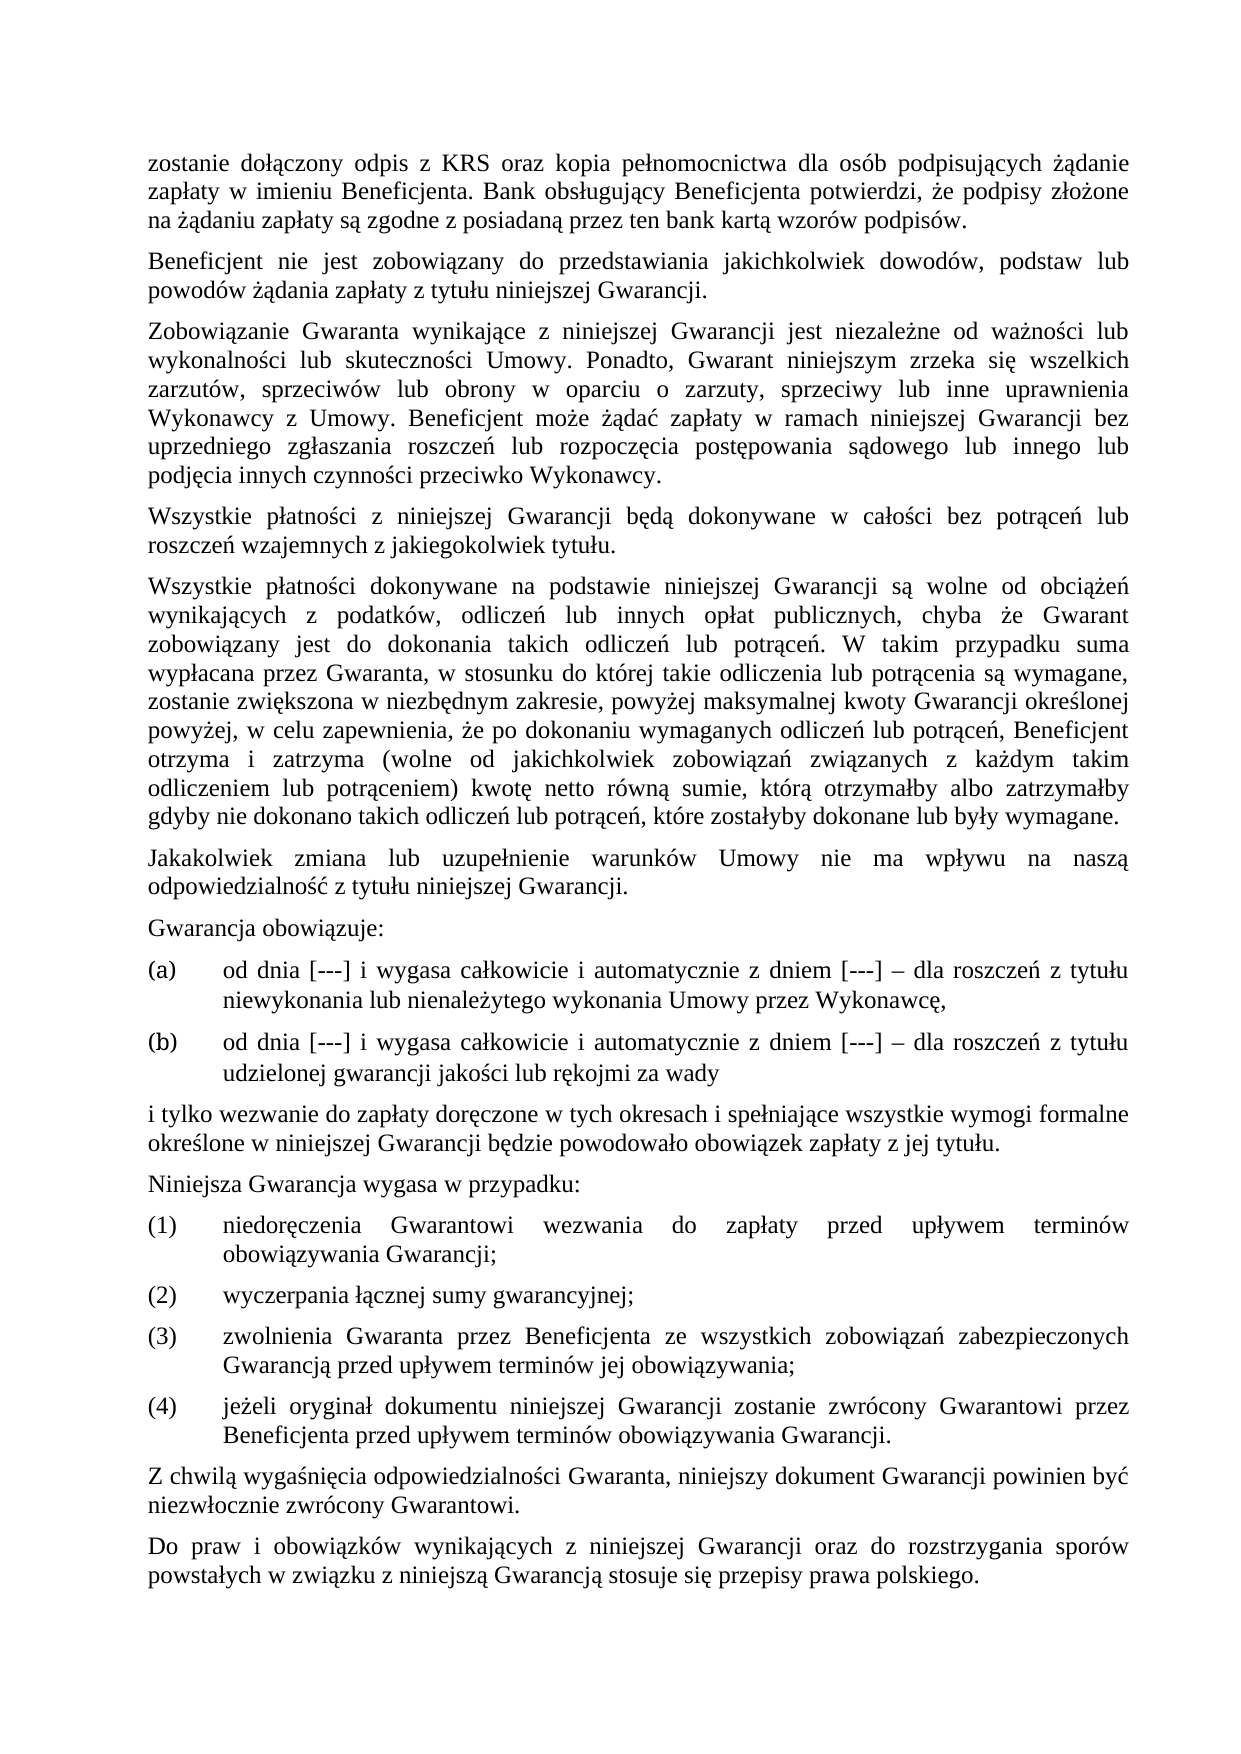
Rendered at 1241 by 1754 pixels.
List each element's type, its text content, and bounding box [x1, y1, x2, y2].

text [148, 148, 1130, 234]
text Z chwilą wygaśnięcia odpowiedzialności Gwaranta, niniejszy dokument Gwarancji powinien być niezwłocznie zwrócony Gwarantowi. [148, 1461, 1130, 1519]
text Beneficjent nie jest zobowiązany do przedstawiania jakichkolwiek dowodów, podstaw lub powodów żądania zapłaty z tytułu niniejszej Gwarancji. [148, 246, 1130, 304]
list wyczerpania łącznej sumy gwarancyjnej; [148, 1280, 1130, 1309]
text Wszystkie płatności dokonywane na podstawie niniejszej Gwarancji są wolne od obciążeń wynikających z podatków, odliczeń lub innych opłat publicznych, chyba że Gwarant zobowiązany jest do dokonania takich odliczeń lub potrąceń. W takim przypadku suma wypłacana przez Gwaranta, w stosunku do której takie odliczenia lub potrącenia są wymagane, zostanie zwiększona w niezbędnym zakresie, powyżej maksymalnej kwoty Gwarancji określonej powyżej, w celu zapewnienia, że po dokonaniu wymaganych odliczeń lub potrąceń, Beneficjent otrzyma i zatrzyma (wolne od jakichkolwiek zobowiązań związanych z każdym takim odliczeniem lub potrąceniem) kwotę netto równą sumie, którą otrzymałby albo zatrzymałby gdyby nie dokonano takich odliczeń lub potrąceń, które zostałyby dokonane lub były wymagane. [148, 571, 1130, 830]
list zwolnienia Gwaranta przez Beneficjenta ze wszystkich zobowiązań zabezpieczonych Gwarancją przed upływem terminów jej obowiązywania; [148, 1321, 1130, 1379]
list jeżeli oryginał dokumentu niniejszej Gwarancji zostanie zwrócony Gwarantowi przez Beneficjenta przed upływem terminów obowiązywania Gwarancji. [148, 1391, 1130, 1449]
list niedoręczenia Gwarantowi wezwania do zapłaty przed upływem terminów obowiązywania Gwarancji; [148, 1210, 1130, 1268]
text Wszystkie płatności z niniejszej Gwarancji będą dokonywane w całości bez potrąceń lub roszczeń wzajemnych z jakiegokolwiek tytułu. [148, 501, 1130, 559]
list od dnia [---] i wygasa całkowicie i automatycznie z dniem [---] – dla roszczeń z tytułu udzielonej gwarancji jakości lub rękojmi za wady [148, 1026, 1130, 1086]
text Jakakolwiek zmiana lub uzupełnienie warunków Umowy nie ma wpływu na naszą odpowiedzialność z tytułu niniejszej Gwarancji. [148, 843, 1130, 900]
text Gwarancja obowiązuje: [148, 913, 1130, 941]
text Do praw i obowiązków wynikających z niniejszej Gwarancji oraz do rozstrzygania sporów powstałych w związku z niniejszą Gwarancją stosuje się przepisy prawa polskiego. [148, 1531, 1130, 1589]
list od dnia [---] i wygasa całkowicie i automatycznie z dniem [---] – dla roszczeń z tytułu niewykonania lub nienależytego wykonania Umowy przez Wykonawcę, [148, 954, 1130, 1014]
text Niniejsza Gwarancja wygasa w przypadku: [148, 1169, 1130, 1198]
text i tylko wezwanie do zapłaty doręczone w tych okresach i spełniające wszystkie wymogi formalne określone w niniejszej Gwarancji będzie powodowało obowiązek zapłaty z jej tytułu. [148, 1099, 1130, 1156]
text Zobowiązanie Gwaranta wynikające z niniejszej Gwarancji jest niezależne od ważności lub wykonalności lub skuteczności Umowy. Ponadto, Gwarant niniejszym zrzeka się wszelkich zarzutów, sprzeciwów lub obrony w oparciu o zarzuty, sprzeciwy lub inne uprawnienia Wykonawcy z Umowy. Beneficjent może żądać zapłaty w ramach niniejszej Gwarancji bez uprzedniego zgłaszania roszczeń lub rozpoczęcia postępowania sądowego lub innego lub podjęcia innych czynności przeciwko Wykonawcy. [148, 316, 1130, 489]
